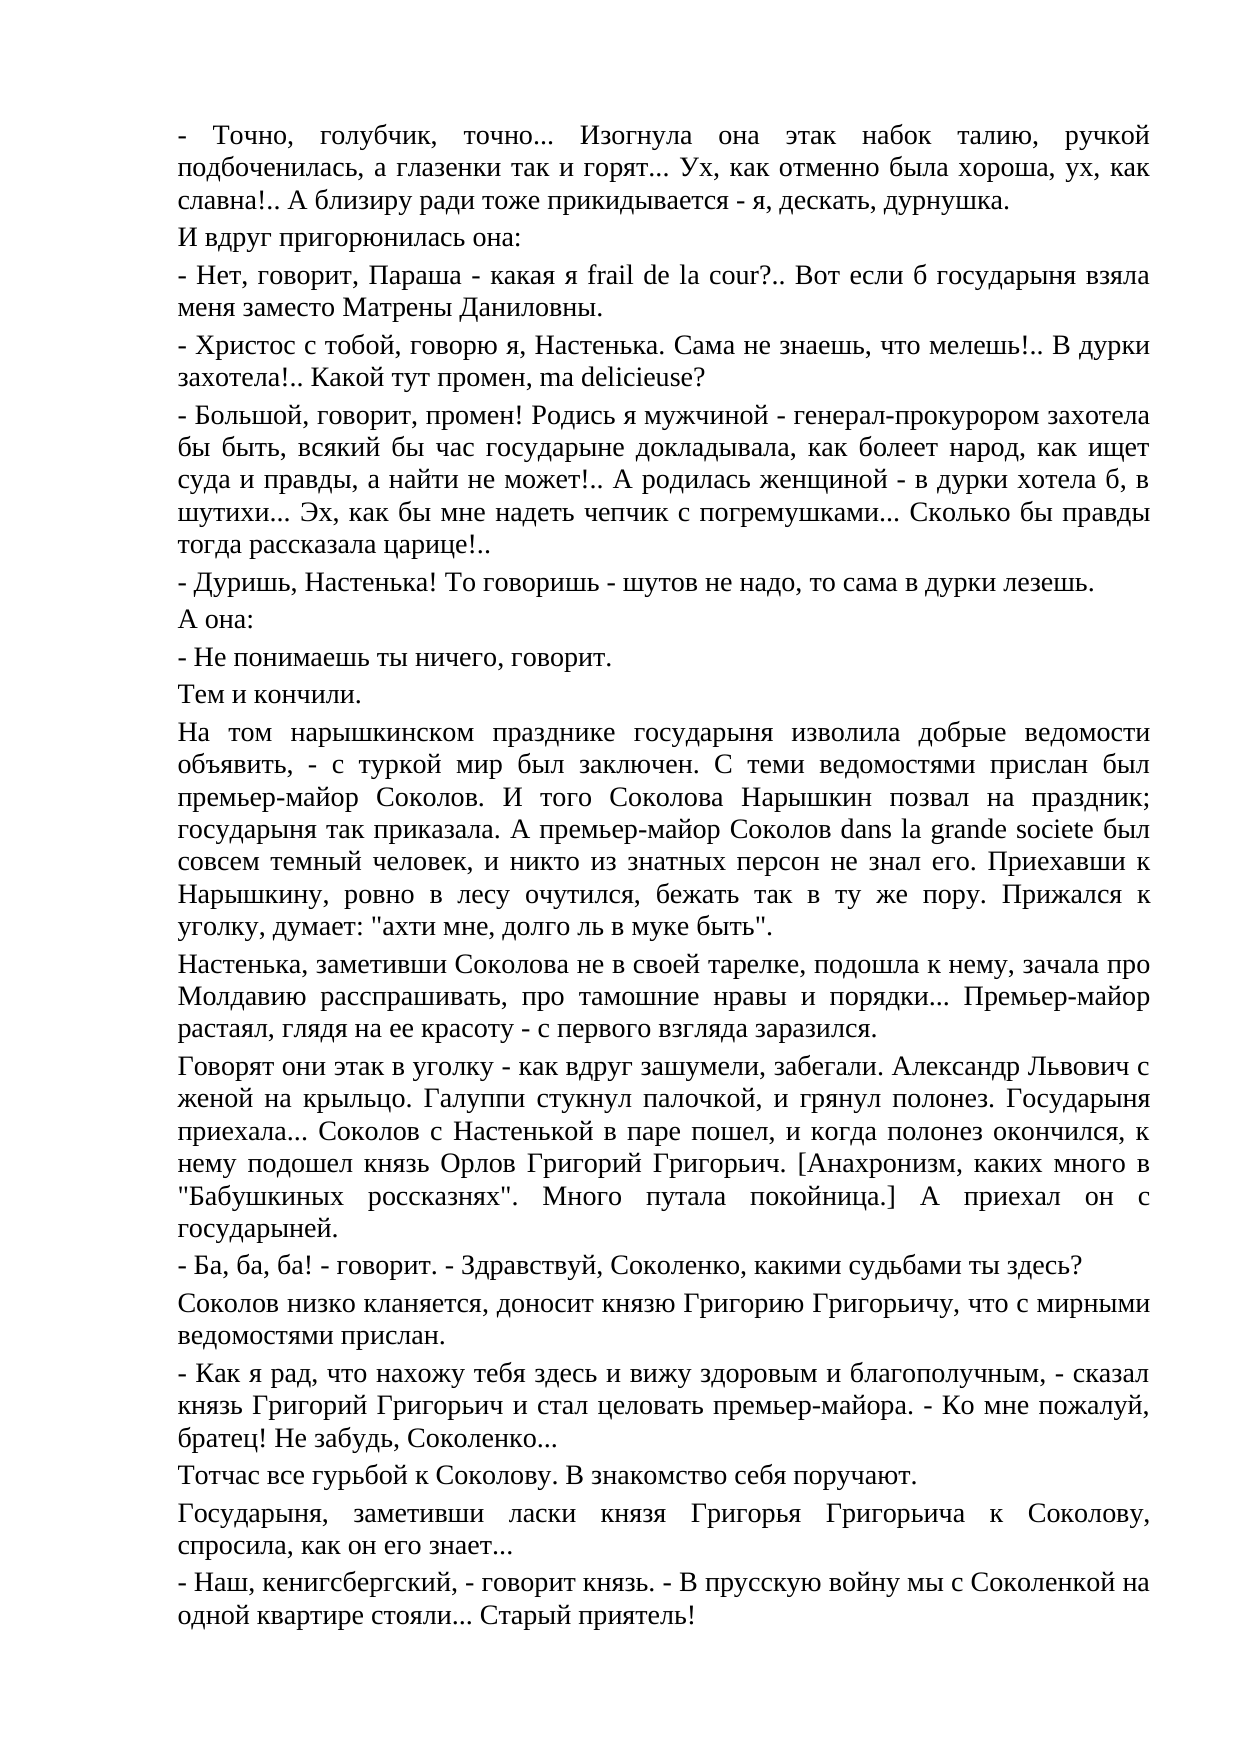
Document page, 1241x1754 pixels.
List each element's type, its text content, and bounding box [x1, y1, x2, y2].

text - Точно, голубчик, точно... Изогнула она этак набок талию, ручкой подбоченилась, а глазенки так и горят... Ух, как отменно была хороша, ух, как славна!.. А близиру ради тоже прикидывается - я, дескать, дурнушка. [177, 118, 1152, 215]
text - Как я рад, что нахожу тебя здесь и вижу здоровым и благополучным, - сказал князь Григорий Григорьич и стал целовать премьер-майора. - Ко мне пожалуй, братец! Не забудь, Соколенко... [177, 1356, 1152, 1453]
text - Большой, говорит, промен! Родись я мужчиной - генерал-прокурором захотела бы быть, всякий бы час государыне докладывала, как болеет народ, как ищет суда и правды, а найти не может!.. А родилась женщиной - в дурки хотела б, в шутихи... Эх, как бы мне надеть чепчик с погремушками... Сколько бы правды тогда рассказала царице!.. [177, 398, 1152, 560]
text - Нет, говорит, Параша - какая я frail de la cour?.. Вот если б государыня взяла меня заместо Матрены Даниловны. [177, 258, 1152, 323]
text Настенька, заметивши Соколова не в своей тарелке, подошла к нему, зачала про Молдавию расспрашивать, про тамошние нравы и порядки... Премьер-майор растаял, глядя на ее красоту - с первого взгляда заразился. [177, 947, 1152, 1044]
text - Наш, кенигсбергский, - говорит князь. - В прусскую войну мы с Соколенкой на одной квартире стояли... Старый приятель! [177, 1566, 1152, 1630]
text - Дуришь, Настенька! То говоришь - шутов не надо, то сама в дурки лезешь. [177, 565, 1152, 597]
text Государыня, заметивши ласки князя Григорья Григорьича к Соколову, спросила, как он его знает... [177, 1496, 1152, 1560]
text - Не понимаешь ты ничего, говорит. [177, 640, 1152, 672]
text На том нарышкинском празднике государыня изволила добрые ведомости объявить, - с туркой мир был заключен. С теми ведомостями прислан был премьер-майор Соколов. И того Соколова Нарышкин позвал на праздник; государыня так приказала. А премьер-майор Соколов dans la grande societe был совсем темный человек, и никто из знатных персон не знал его. Приехавши к Нарышкину, ровно в лесу очутился, бежать так в ту же пору. Прижался к уголку, думает: "ахти мне, долго ль в муке быть". [177, 715, 1152, 942]
text - Христос с тобой, говорю я, Настенька. Сама не знаешь, что мелешь!.. В дурки захотела!.. Какой тут промен, ma delicieuse? [177, 328, 1152, 393]
text Тем и кончили. [177, 677, 1152, 710]
text Соколов низко кланяется, доносит князю Григорию Григорьичу, что с мирными ведомостями прислан. [177, 1286, 1152, 1351]
text - Ба, ба, ба! - говорит. - Здравствуй, Соколенко, какими судьбами ты здесь? [177, 1248, 1152, 1281]
text Тотчас все гурьбой к Соколову. В знакомство себя поручают. [177, 1458, 1152, 1491]
text И вдруг пригорюнилась она: [177, 220, 1152, 253]
text А она: [177, 602, 1152, 635]
text Говорят они этак в уголку - как вдруг зашумели, забегали. Александр Львович с женой на крыльцо. Галуппи стукнул палочкой, и грянул полонез. Государыня приехала... Соколов с Настенькой в паре пошел, и когда полонез окончился, к нему подошел князь Орлов Григорий Григорьич. [Анахронизм, каких много в "Бабушкиных россказнях". Много путала покойница.] А приехал он с государыней. [177, 1049, 1152, 1243]
